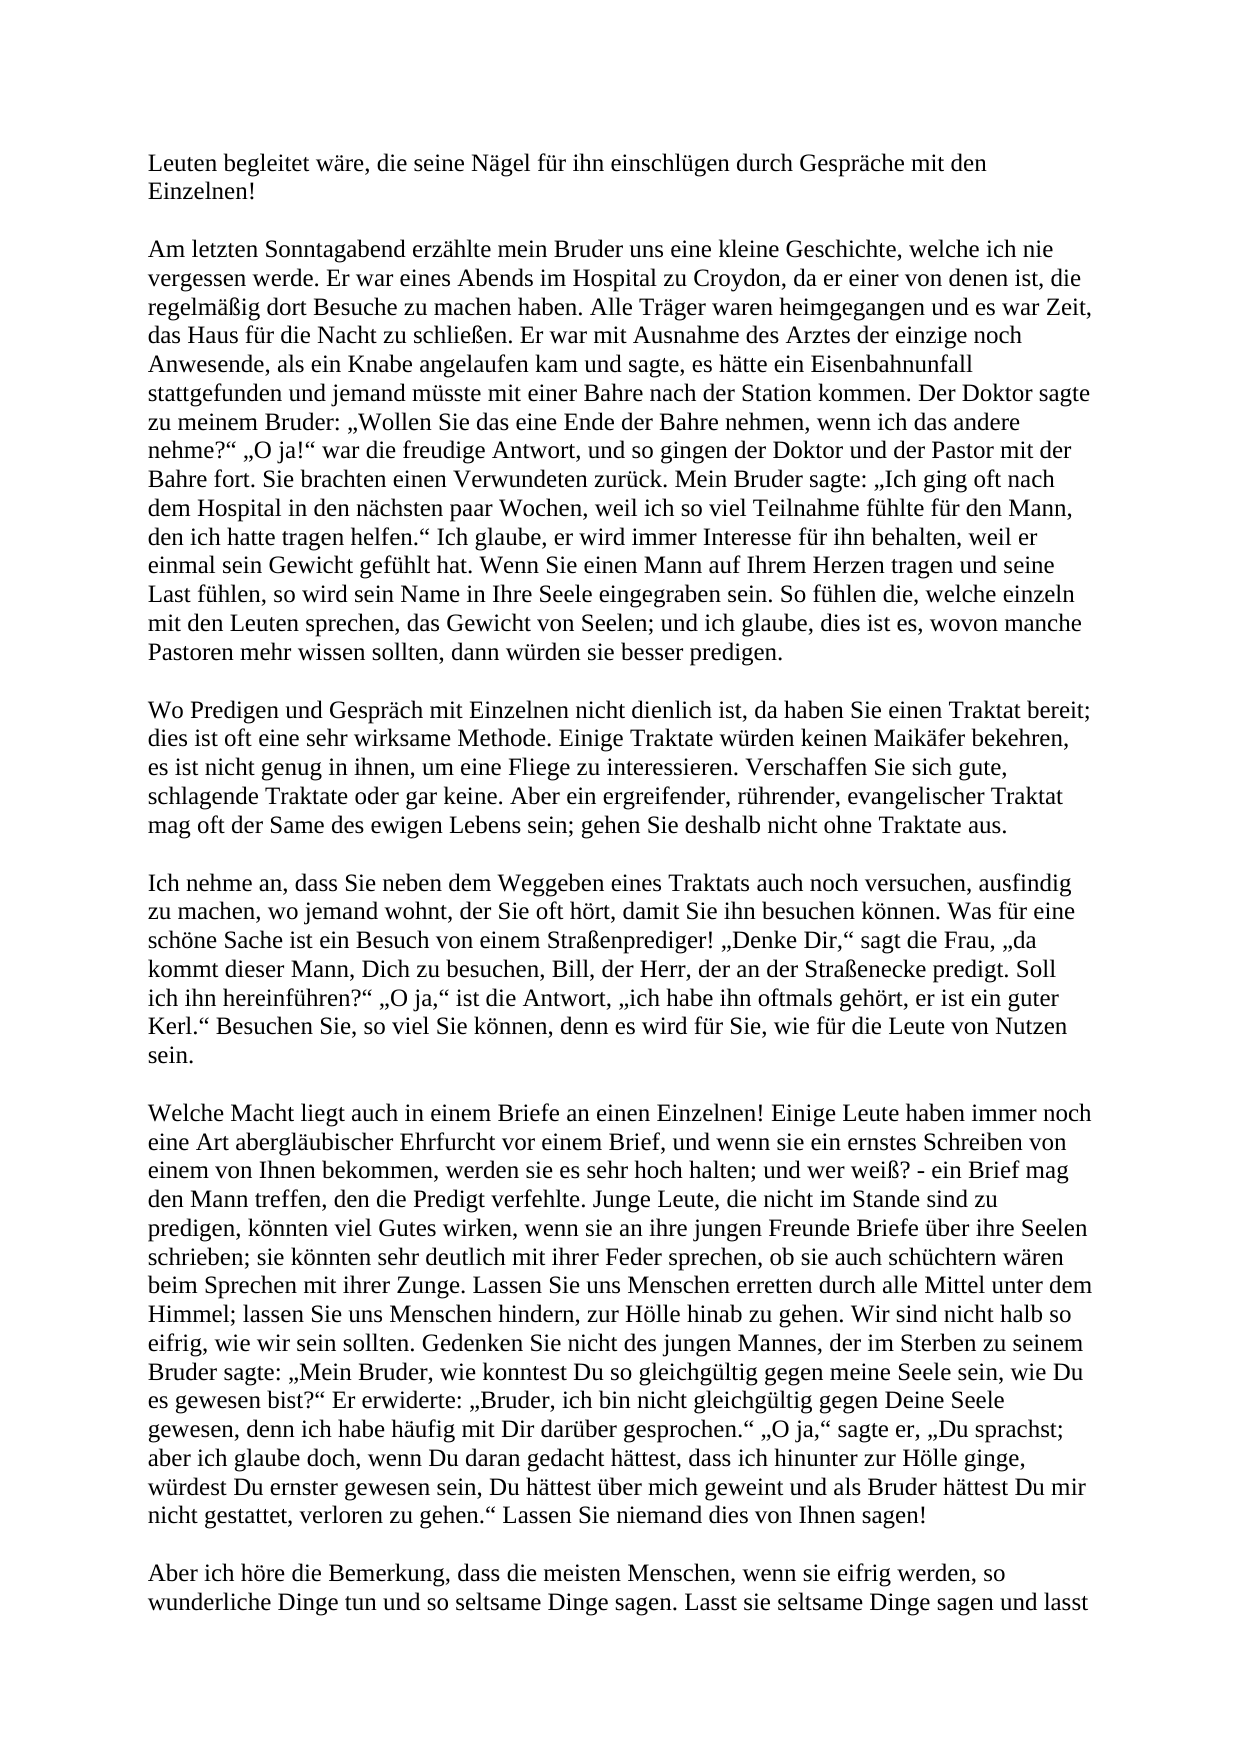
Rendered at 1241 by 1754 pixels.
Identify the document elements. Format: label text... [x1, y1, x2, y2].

text Ich nehme an, dass Sie neben dem Weggeben eines Traktats auch noch versuchen, ausfindig zu machen, wo jemand wohnt, der Sie oft hört, damit Sie ihn besuchen können. Was für eine schöne Sache ist ein Besuch von einem Straßenprediger! „Denke Dir,“ sagt die Frau, „da kommt dieser Mann, Dich zu besuchen, Bill, der Herr, der an der Straßenecke predigt. Soll ich ihn hereinführen?“ „O ja,“ ist die Antwort, „ich habe ihn oftmals gehört, er ist ein guter Kerl.“ Besuchen Sie, so viel Sie können, denn es wird für Sie, wie für die Leute von Nutzen sein. [148, 868, 1093, 1069]
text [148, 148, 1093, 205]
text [148, 1558, 1093, 1616]
text Welche Macht liegt auch in einem Briefe an einen Einzelnen! Einige Leute haben immer noch eine Art abergläubischer Ehrfurcht vor einem Brief, und wenn sie ein ernstes Schreiben von einem von Ihnen bekommen, werden sie es sehr hoch halten; und wer weiß? - ein Brief mag den Mann treffen, den die Predigt verfehlte. Junge Leute, die nicht im Stande sind zu predigen, könnten viel Gutes wirken, wenn sie an ihre jungen Freunde Briefe über ihre Seelen schrieben; sie könnten sehr deutlich mit ihrer Feder sprechen, ob sie auch schüchtern wären beim Sprechen mit ihrer Zunge. Lassen Sie uns Menschen erretten durch alle Mittel unter dem Himmel; lassen Sie uns Menschen hindern, zur Hölle hinab zu gehen. Wir sind nicht halb so eifrig, wie wir sein sollten. Gedenken Sie nicht des jungen Mannes, der im Sterben zu seinem Bruder sagte: „Mein Bruder, wie konntest Du so gleichgültig gegen meine Seele sein, wie Du es gewesen bist?“ Er erwiderte: „Bruder, ich bin nicht gleichgültig gegen Deine Seele gewesen, denn ich habe häufig mit Dir darüber gesprochen.“ „O ja,“ sagte er, „Du sprachst; aber ich glaube doch, wenn Du daran gedacht hättest, dass ich hinunter zur Hölle ginge, würdest Du ernster gewesen sein, Du hättest über mich geweint und als Bruder hättest Du mir nicht gestattet, verloren zu gehen.“ Lassen Sie niemand dies von Ihnen sagen! [148, 1098, 1093, 1529]
text Am letzten Sonntagabend erzählte mein Bruder uns eine kleine Geschichte, welche ich nie vergessen werde. Er war eines Abends im Hospital zu Croydon, da er einer von denen ist, die regelmäßig dort Besuche zu machen haben. Alle Träger waren heimgegangen und es war Zeit, das Haus für die Nacht zu schließen. Er war mit Ausnahme des Arztes der einzige noch Anwesende, als ein Knabe angelaufen kam und sagte, es hätte ein Eisenbahnunfall stattgefunden und jemand müsste mit einer Bahre nach der Station kommen. Der Doktor sagte zu meinem Bruder: „Wollen Sie das eine Ende der Bahre nehmen, wenn ich das andere nehme?“ „O ja!“ war die freudige Antwort, und so gingen der Doktor und der Pastor mit der Bahre fort. Sie brachten einen Verwundeten zurück. Mein Bruder sagte: „Ich ging oft nach dem Hospital in den nächsten paar Wochen, weil ich so viel Teilnahme fühlte für den Mann, den ich hatte tragen helfen.“ Ich glaube, er wird immer Interesse für ihn behalten, weil er einmal sein Gewicht gefühlt hat. Wenn Sie einen Mann auf Ihrem Herzen tragen und seine Last fühlen, so wird sein Name in Ihre Seele eingegraben sein. So fühlen die, welche einzeln mit den Leuten sprechen, das Gewicht von Seelen; und ich glaube, dies ist es, wovon manche Pastoren mehr wissen sollten, dann würden sie besser predigen. [148, 234, 1093, 666]
text Wo Predigen und Gespräch mit Einzelnen nicht dienlich ist, da haben Sie einen Traktat bereit; dies ist oft eine sehr wirksame Methode. Einige Traktate würden keinen Maikäfer bekehren, es ist nicht genug in ihnen, um eine Fliege zu interessieren. Verschaffen Sie sich gute, schlagende Traktate oder gar keine. Aber ein ergreifender, rührender, evangelischer Traktat mag oft der Same des ewigen Lebens sein; gehen Sie deshalb nicht ohne Traktate aus. [148, 695, 1093, 838]
